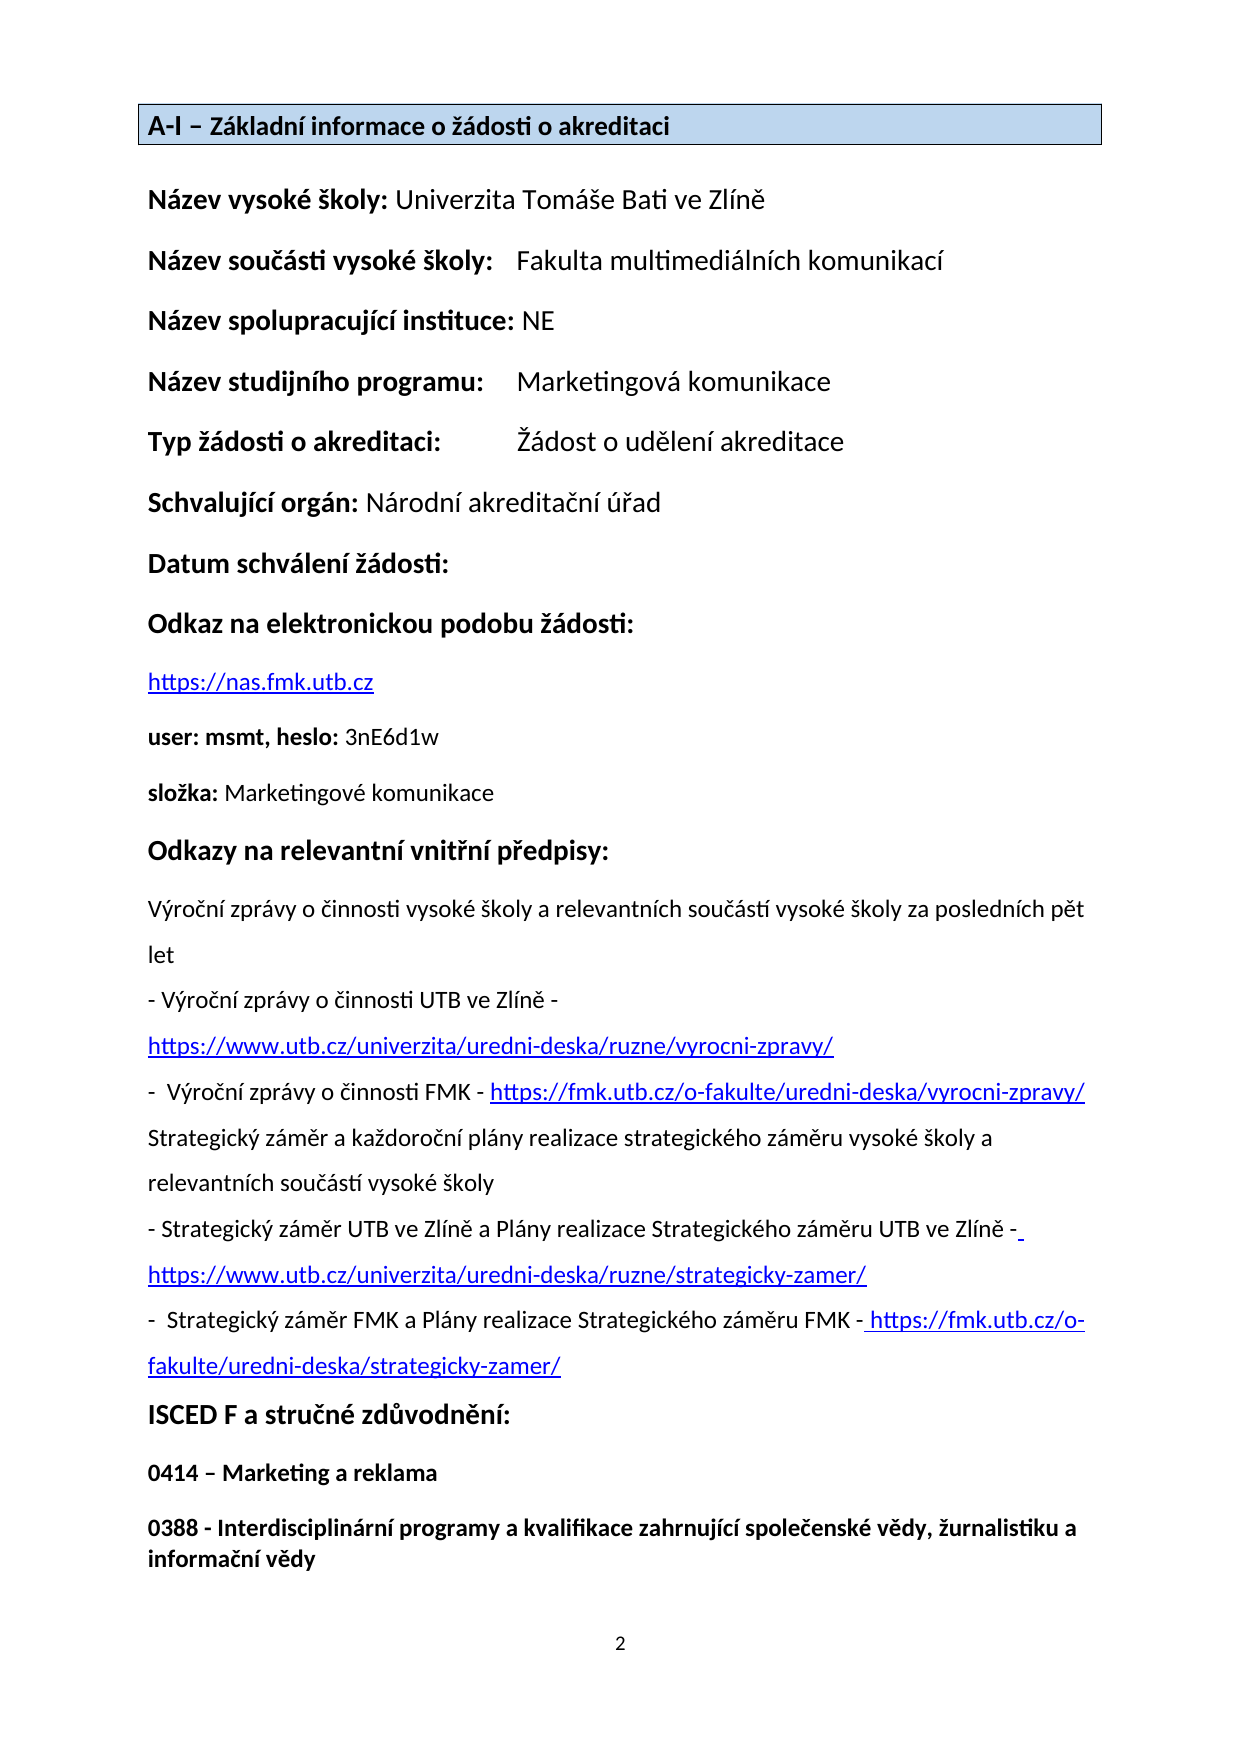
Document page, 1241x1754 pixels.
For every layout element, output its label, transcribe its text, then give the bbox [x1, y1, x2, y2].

text Název spolupracující instituce: NE [148, 302, 1092, 338]
text Název vysoké školy: Univerzita Tomáše Bati ve Zlíně [148, 181, 1092, 217]
text Výroční zprávy o činnosti vysoké školy a relevantních součástí vysoké školy za posledních pět let [148, 893, 1092, 969]
text 0414 – Marketing a reklama [148, 1457, 1092, 1487]
text ISCED F a stručné zdůvodnění: [148, 1396, 1092, 1432]
text A-I – Základní informace o žádosti o akreditaci [139, 105, 1101, 144]
text Schvalující orgán: Národní akreditační úřad [148, 484, 1092, 520]
text Odkazy na relevantní vnitřní předpisy: [148, 832, 1092, 868]
text Název součásti vysoké školy: Fakulta multimediálních komunikací [148, 242, 1092, 277]
text Odkaz na elektronickou podobu žádosti: [148, 605, 1092, 641]
text 0388 - Interdisciplinární programy a kvalifikace zahrnující společenské vědy, žurnalistiku a informační vědy [148, 1512, 1092, 1573]
text složka: Marketingové komunikace [148, 777, 1092, 807]
text - Strategický záměr UTB ve Zlíně a Plány realizace Strategického záměru UTB ve Zlíně - https://www.utb.cz/univerzita/uredni-deska/ruzne/strategicky-zamer/ [148, 1213, 1092, 1289]
text https://nas.fmk.utb.cz [148, 666, 1092, 696]
text Strategický záměr a každoroční plány realizace strategického záměru vysoké školy a relevantních součástí vysoké školy [148, 1122, 1092, 1198]
text - Strategický záměr FMK a Plány realizace Strategického záměru FMK - https://fmk.utb.cz/o-fakulte/uredni-deska/strategicky-zamer/ [148, 1305, 1092, 1381]
text Typ žádosti o akreditaci: Žádost o udělení akreditace [148, 423, 1092, 459]
text Datum schválení žádosti: [148, 545, 1092, 580]
text - Výroční zprávy o činnosti FMK - https://fmk.utb.cz/o-fakulte/uredni-deska/vyrocni-zpravy/ [148, 1076, 1092, 1107]
text user: msmt, heslo: 3nE6d1w [148, 721, 1092, 752]
text Název studijního programu: Marketingová komunikace [148, 363, 1092, 398]
text - Výroční zprávy o činnosti UTB ve Zlíně - https://www.utb.cz/univerzita/uredni-deska/ruzne/vyrocni-zpravy/ [148, 984, 1092, 1061]
